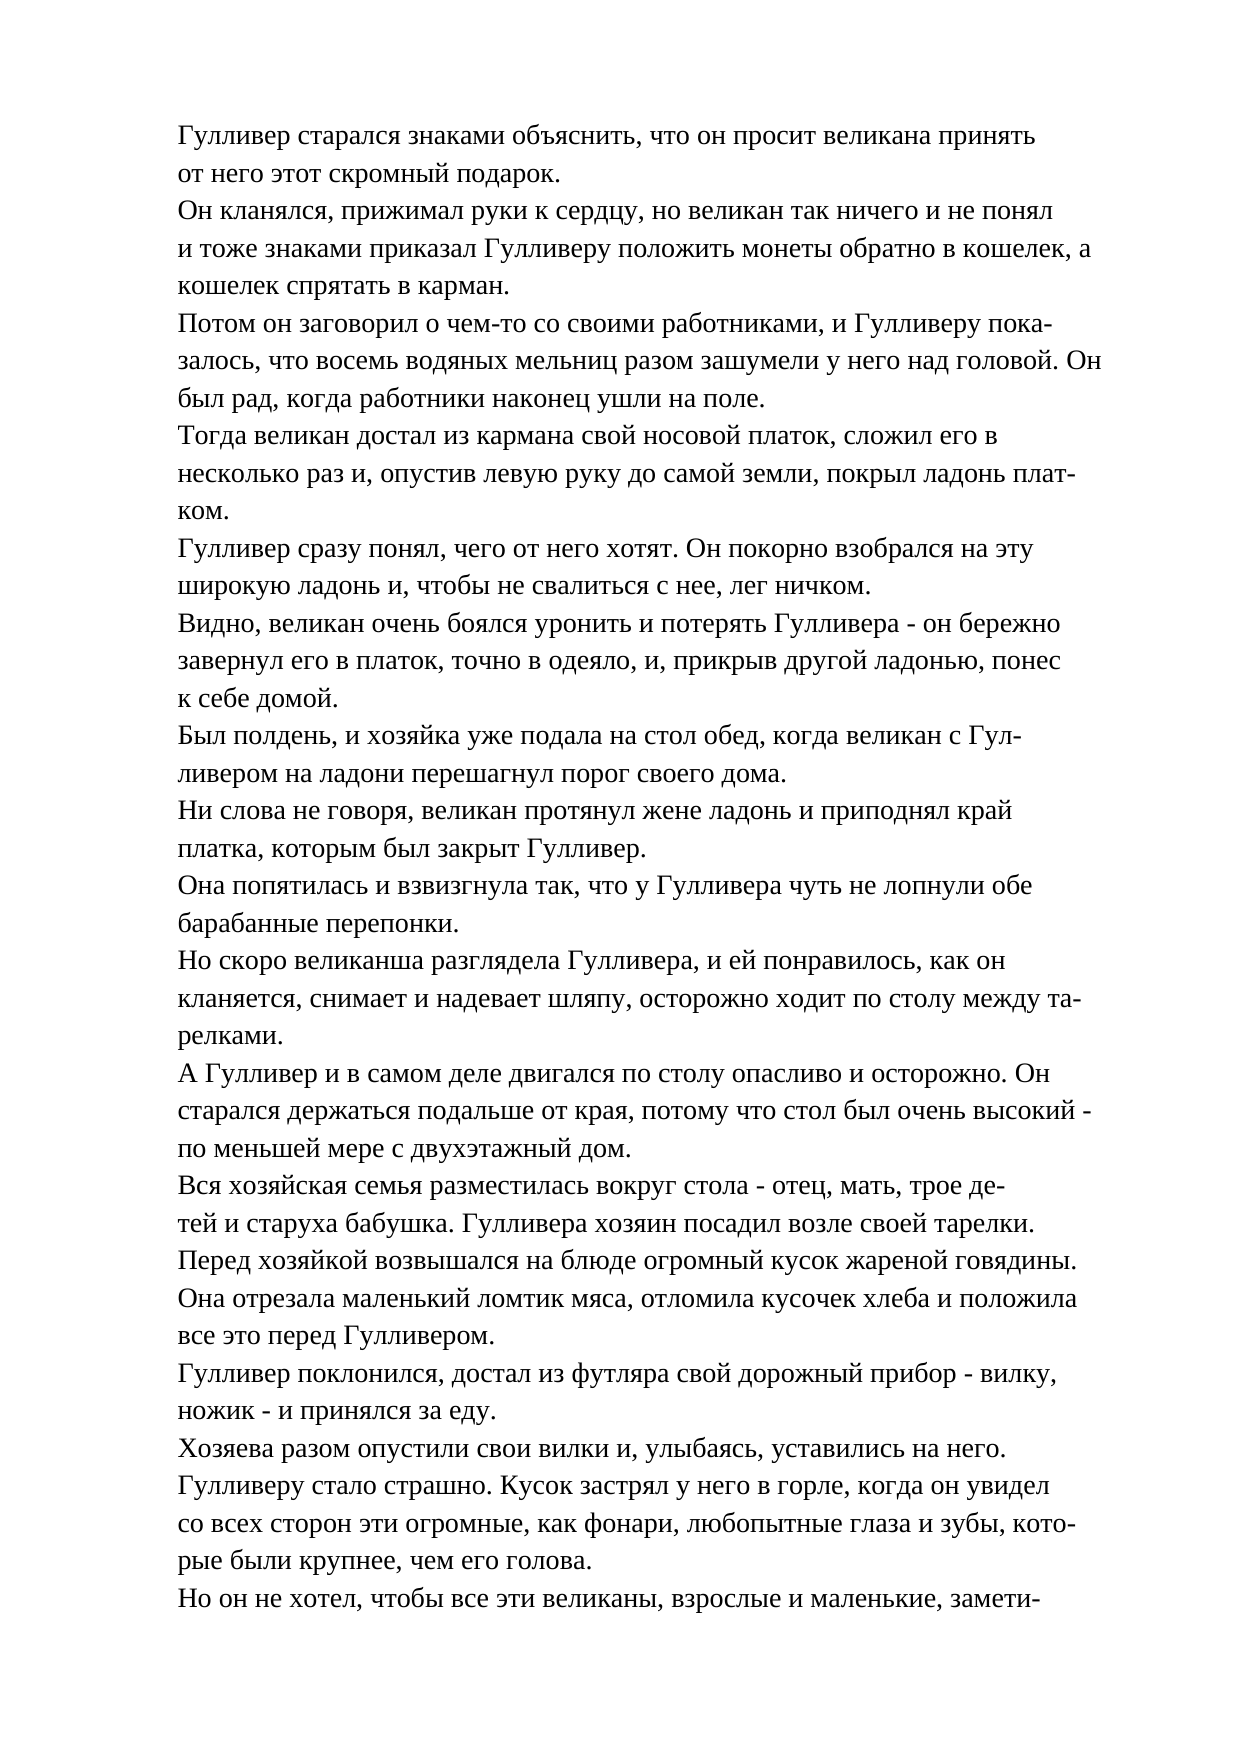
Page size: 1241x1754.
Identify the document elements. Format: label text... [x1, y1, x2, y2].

text кошелек спрятать в карман. [177, 268, 1152, 301]
text барабанные перепонки. [177, 906, 1152, 938]
text рые были крупнее, чем его голова. [177, 1543, 1152, 1576]
text к себе домой. [177, 681, 1152, 713]
text тей и старуха бабушка. Гулливера хозяин посадил возле своей тарелки. [177, 1206, 1152, 1238]
text все это перед Гулливером. [177, 1318, 1152, 1351]
text завернул его в платок, точно в одеяло, и, прикрыв другой ладонью, понес [177, 643, 1152, 676]
text Ни слова не говоря, великан протянул жене ладонь и приподнял край [177, 793, 1152, 826]
text релками. [177, 1018, 1152, 1051]
text Гулливер сразу понял, чего от него хотят. Он покорно взобрался на эту [177, 531, 1152, 563]
text А Гулливер и в самом деле двигался по столу опасливо и осторожно. Он [177, 1056, 1152, 1088]
text старался держаться подальше от края, потому что стол был очень высокий - [177, 1093, 1152, 1126]
text кланяется, снимает и надевает шляпу, осторожно ходит по столу между та- [177, 981, 1152, 1013]
text Видно, великан очень боялся уронить и потерять Гулливера - он бережно [177, 606, 1152, 638]
text Он кланялся, прижимал руки к сердцу, но великан так ничего и не понял [177, 193, 1152, 226]
text Но он не хотел, чтобы все эти великаны, взрослые и маленькие, замети- [177, 1581, 1152, 1613]
text Гулливер поклонился, достал из футляра свой дорожный прибор - вилку, [177, 1356, 1152, 1388]
text со всех сторон эти огромные, как фонари, любопытные глаза и зубы, кото- [177, 1506, 1152, 1538]
text платка, которым был закрыт Гулливер. [177, 831, 1152, 863]
text Гулливеру стало страшно. Кусок застрял у него в горле, когда он увидел [177, 1468, 1152, 1501]
text несколько раз и, опустив левую руку до самой земли, покрыл ладонь плат- [177, 456, 1152, 488]
text ком. [177, 493, 1152, 526]
text по меньшей мере с двухэтажный дом. [177, 1131, 1152, 1163]
text от него этот скромный подарок. [177, 156, 1152, 188]
text Был полдень, и хозяйка уже подала на стол обед, когда великан с Гул- [177, 718, 1152, 751]
text был рад, когда работники наконец ушли на поле. [177, 381, 1152, 413]
text Потом он заговорил о чем-то со своими работниками, и Гулливеру пока- [177, 306, 1152, 338]
text Она попятилась и взвизгнула так, что у Гулливера чуть не лопнули обе [177, 868, 1152, 901]
text Тогда великан достал из кармана свой носовой платок, сложил его в [177, 418, 1152, 451]
text Но скоро великанша разглядела Гулливера, и ей понравилось, как он [177, 943, 1152, 976]
text Вся хозяйская семья разместилась вокруг стола - отец, мать, трое де- [177, 1168, 1152, 1201]
text широкую ладонь и, чтобы не свалиться с нее, лег ничком. [177, 568, 1152, 601]
text ливером на ладони перешагнул порог своего дома. [177, 756, 1152, 788]
text Перед хозяйкой возвышался на блюде огромный кусок жареной говядины. [177, 1243, 1152, 1276]
text залось, что восемь водяных мельниц разом зашумели у него над головой. Он [177, 343, 1152, 376]
text ножик - и принялся за еду. [177, 1393, 1152, 1426]
text Гулливер старался знаками объяснить, что он просит великана принять [177, 118, 1152, 151]
text и тоже знаками приказал Гулливеру положить монеты обратно в кошелек, а [177, 231, 1152, 263]
text Хозяева разом опустили свои вилки и, улыбаясь, уставились на него. [177, 1431, 1152, 1463]
text Она отрезала маленький ломтик мяса, отломила кусочек хлеба и положила [177, 1281, 1152, 1313]
